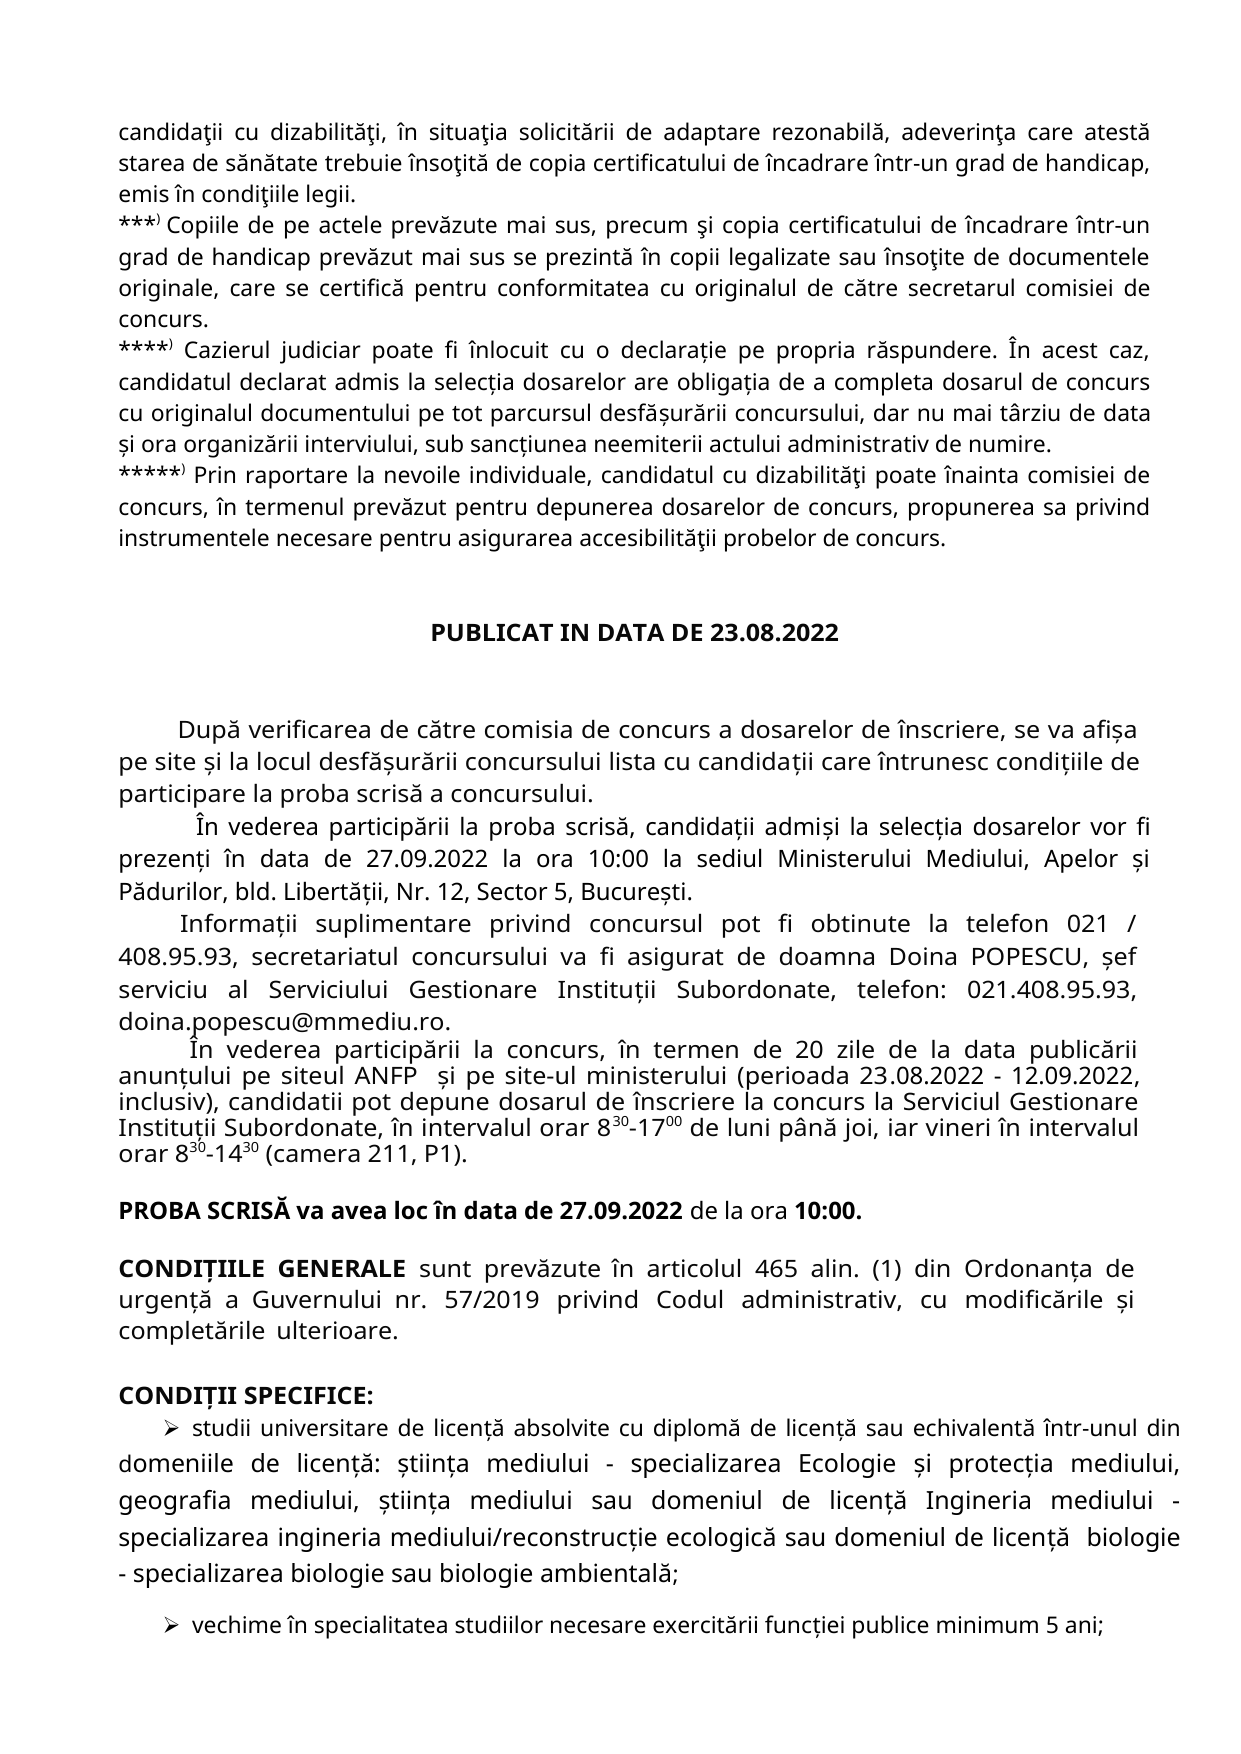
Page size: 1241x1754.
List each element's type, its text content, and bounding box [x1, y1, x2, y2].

text ****) Cazierul judiciar poate fi înlocuit cu o declaraţie pe propria răspundere. În acest caz, candidatul declarat admis la selecţia dosarelor are obligaţia de a completa dosarul de concurs cu originalul documentului pe tot parcursul desfăşurării concursului, dar nu mai târziu de data şi ora organizării interviului, sub sancţiunea neemiterii actului administrativ de numire. [118, 334, 1152, 459]
text În vederea participării la proba scrisă, candidaţii admişi la selecţia dosarelor vor fi prezenţi în data de 27.09.2022 la ora 10:00 la sediul Ministerului Mediului, Apelor și Pădurilor, bld. Libertății, Nr. 12, Sector 5, București. [118, 809, 1152, 907]
text În vederea participării la concurs, în termen de 20 zile de la data publicării anunțului pe site­ul ANFP și pe site-ul ministerului (perioada 23.08.2022 - 12.09.2022, inclusiv), candidatii pot depune dosarul de înscriere la concurs la Serviciul Gestionare Instituții Subordonate, în intervalul orar 830-1700 de luni până joi, iar vineri în intervalul orar 830-1430 (camera 211, P1). [118, 1038, 1140, 1168]
list studii universitare de licență absolvite cu diplomă de licență sau echivalentă într-unul din domeniile de licență: știința mediului - specializarea Ecologie şi protecţia mediului, geografia mediului, știința mediului sau domeniul de licență Ingineria mediului - specializarea ingineria mediului/reconstrucție ecologică sau domeniul de licență biologie - specializarea biologie sau biologie ambientală; [118, 1412, 1181, 1590]
text CONDIȚIILE GENERALE sunt prevăzute în articolul 465 alin. (1) din Ordonanța de urgență a Guvernului nr. 57/2019 privind Codul administrativ, cu modificările și completările ulterioare. [118, 1252, 1136, 1346]
text PROBA SCRISĂ va avea loc în data de 27.09.2022 de la ora 10:00. [118, 1194, 1152, 1226]
text ***) Copiile de pe actele prevăzute mai sus, precum şi copia certificatului de încadrare într-un grad de handicap prevăzut mai sus se prezintă în copii legalizate sau însoţite de documentele originale, care se certifică pentru conformitatea cu originalul de către secretarul comisiei de concurs. [118, 209, 1152, 334]
list vechime în specialitatea studiilor necesare exercitării funcției publice minimum 5 ani; [118, 1609, 1181, 1641]
text PUBLICAT IN DATA DE 23.08.2022 [118, 616, 1152, 648]
text *****) Prin raportare la nevoile individuale, candidatul cu dizabilităţi poate înainta comisiei de concurs, în termenul prevăzut pentru depunerea dosarelor de concurs, propunerea sa privind instrumentele necesare pentru asigurarea accesibilităţii probelor de concurs. [118, 459, 1152, 553]
text Informații suplimentare privind concursul pot fi obtinute la telefon 021 / 408.95.93, secretariatul concursului va fi asigurat de doamna Doina POPESCU, șef serviciu al Serviciului Gestionare Instituții Subordonate, telefon: 021.408.95.93, doina.popescu@mmediu.ro. [118, 907, 1138, 1038]
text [118, 116, 1152, 209]
text După verificarea de către comisia de concurs a dosarelor de înscriere, se va afișa pe site și la locul desfășurării concursului lista cu candidații care întrunesc condițiile de participare la proba scrisă a concursului. [118, 713, 1140, 809]
text CONDIȚII SPECIFICE: [118, 1379, 1152, 1412]
